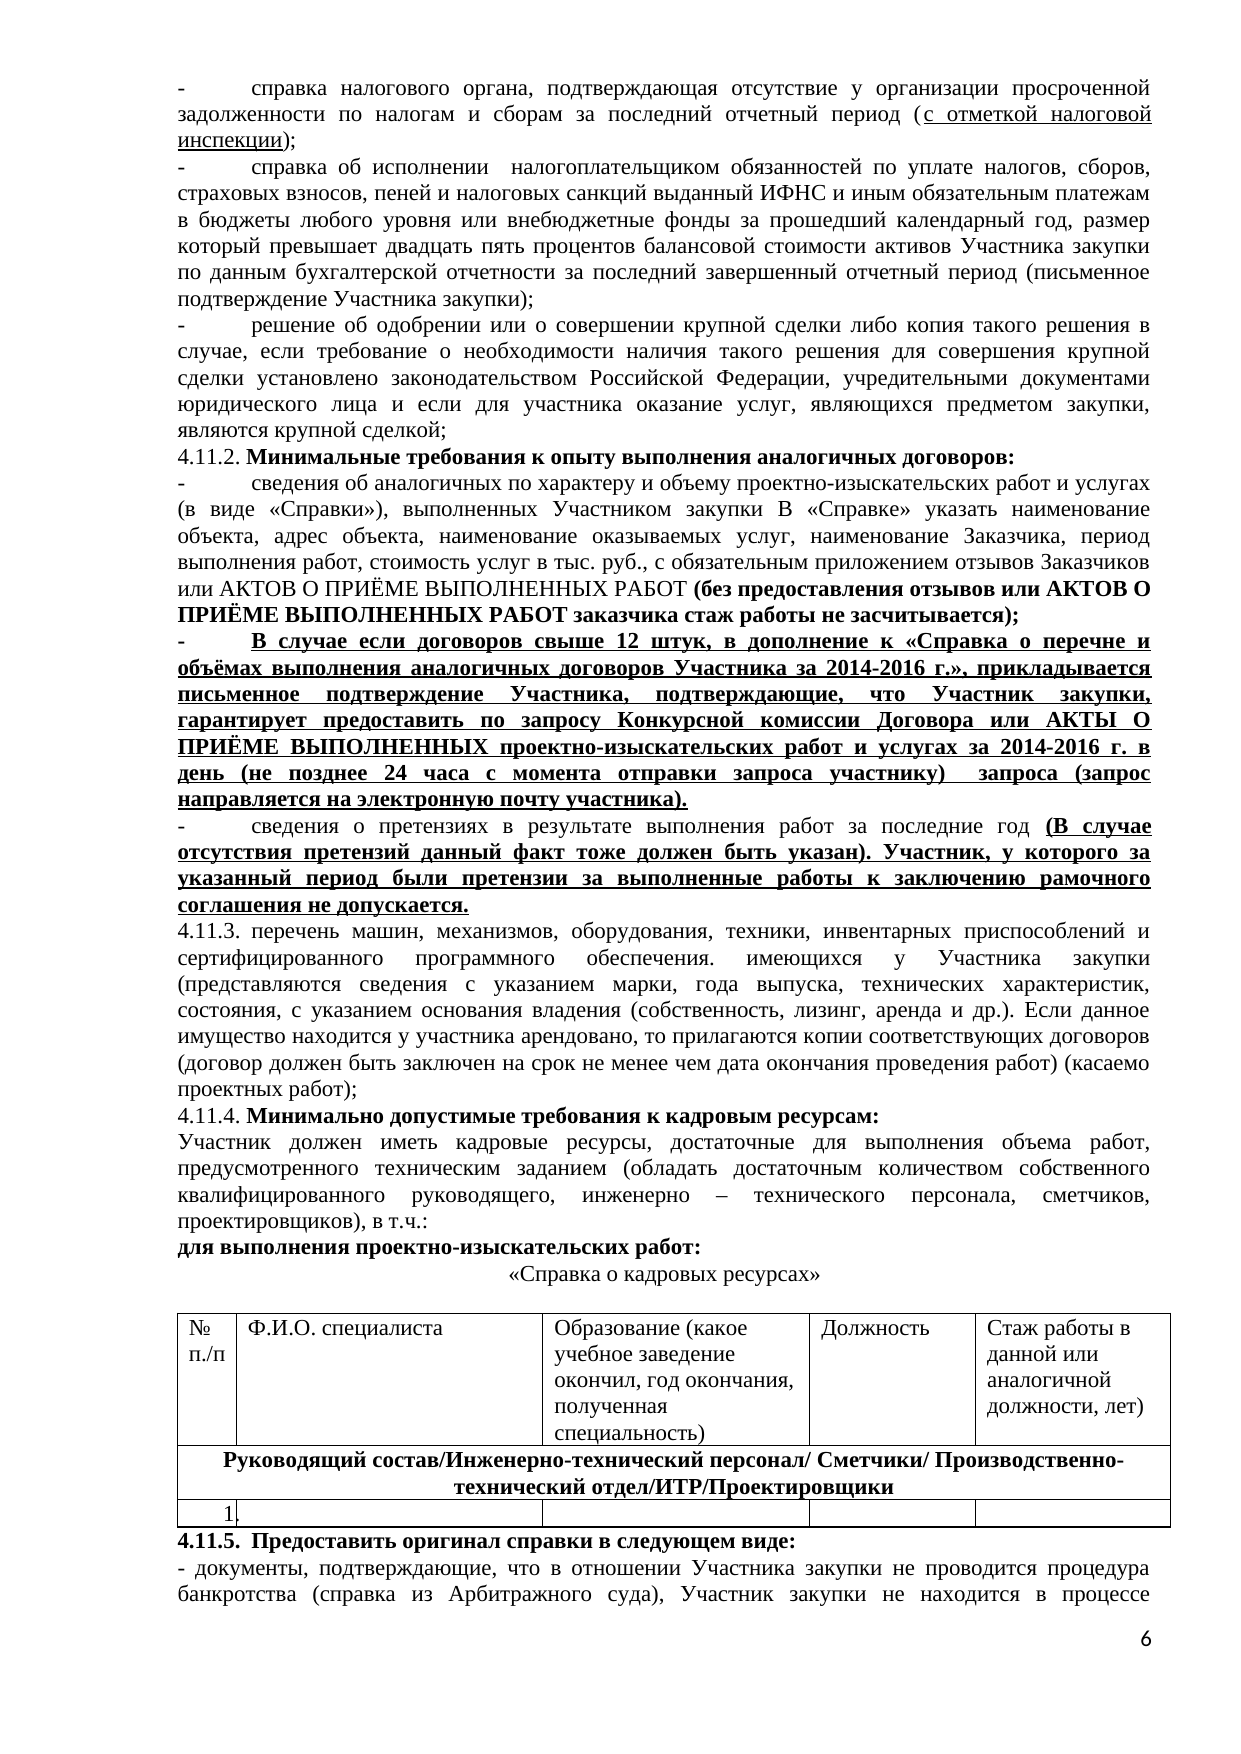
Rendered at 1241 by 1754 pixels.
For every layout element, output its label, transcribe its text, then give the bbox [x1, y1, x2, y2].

table_header № п./п [178, 1314, 236, 1445]
table_header Ф.И.О. специалиста [237, 1314, 542, 1445]
list сведения об аналогичных по характеру и объему проектно-изыскательских работ и услугах (в виде «Справки»), выполненных Участником закупки В «Справке» указать наименование объекта, адрес объекта, наименование оказываемых услуг, наименование Заказчика, период выполнения работ, стоимость услуг в тыс. руб., с обязательным приложением отзывов Заказчиков или АКТОВ О ПРИЁМЕ ВЫПОЛНЕННЫХ РАБОТ (без предоставления отзывов или АКТОВ О ПРИЁМЕ ВЫПОЛНЕННЫХ РАБОТ заказчика стаж работы не засчитывается); [177, 469, 1152, 627]
text Участник должен иметь кадровые ресурсы, достаточные для выполнения объема работ, предусмотренного техническим заданием (обладать достаточным количеством собственного квалифицированного руководящего, инженерно – технического персонала, сметчиков, проектировщиков), в т.ч.: [177, 1128, 1152, 1233]
table_cell [237, 1500, 542, 1526]
list справка об исполнении налогоплательщиком обязанностей по уплате налогов, сборов, страховых взносов, пеней и налоговых санкций выданный ИФНС и иным обязательным платежам в бюджеты любого уровня или внебюджетные фонды за прошедший календарный год, размер который превышает двадцать пять процентов балансовой стоимости активов Участника закупки по данным бухгалтерской отчетности за последний завершенный отчетный период (письменное подтверждение Участника закупки); [177, 153, 1152, 311]
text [177, 1554, 1152, 1607]
list В случае если договоров свыше 12 штук, в дополнение к «Справка о перечне и объёмах выполнения аналогичных договоров Участника за 2014-2016 г.», прикладывается письменное подтверждение Участника, подтверждающие, что Участник закупки, гарантирует предоставить по запросу Конкурсной комиссии Договора или АКТЫ О ПРИЁМЕ ВЫПОЛНЕННЫХ проектно-изыскательских работ и услугах за 2014-2016 г. в день (не позднее 24 часа с момента отправки запроса участнику) запроса (запрос направляется на электронную почту участника). [177, 730, 1152, 812]
table_header Образование (какое учебное заведение окончил, год окончания, полученная специальность) [543, 1314, 809, 1445]
list решение об одобрении или о совершении крупной сделки либо копия такого решения в случае, если требование о необходимости наличия такого решения для совершения крупной сделки установлено законодательством Российской Федерации, учредительными документами юридического лица и если для участника оказание услуг, являющихся предметом закупки, являются крупной сделкой; [177, 311, 1152, 443]
text для выполнения проектно-изыскательских работ: [177, 1233, 1152, 1260]
list В случае если договоров свыше 12 штук, в дополнение к «Справка о перечне и объёмах выполнения аналогичных договоров Участника за 2014-2016 г.», прикладывается письменное подтверждение Участника, подтверждающие, что Участник закупки, гарантирует предоставить по запросу Конкурсной комиссии Договора или АКТЫ О ПРИЁМЕ ВЫПОЛНЕННЫХ проектно-изыскательских работ и услугах за 2014-2016 г. в день (не позднее 24 часа с момента отправки запроса участнику) запроса (запрос направляется на электронную почту участника). [177, 627, 1152, 676]
list справка налогового органа, подтверждающая отсутствие у организации просроченной задолженности по налогам и сборам за последний отчетный период (с отметкой налоговой инспекции); [177, 74, 1152, 153]
table_header Стаж работы в данной или аналогичной должности, лет) [976, 1314, 1170, 1445]
table_cell [976, 1500, 1170, 1526]
table_header Должность [810, 1314, 975, 1445]
text 4.11.4. Минимально допустимые требования к кадровым ресурсам: [177, 1102, 1152, 1128]
list 4.11.2. Минимальные требования к опыту выполнения аналогичных договоров: [177, 443, 1152, 469]
list Предоставить оригинал справки в следующем виде: [177, 1528, 1152, 1554]
list сведения о претензиях в результате выполнения работ за последние год (В случае отсутствия претензий данный факт тоже должен быть указан). Участник, у которого за указанный период были претензии за выполненные работы к заключению рамочного соглашения не допускается. [177, 812, 1152, 917]
table_cell [543, 1500, 809, 1526]
list перечень машин, механизмов, оборудования, техники, инвентарных приспособлений и сертифицированного программного обеспечения. имеющихся у Участника закупки (представляются сведения с указанием марки, года выпуска, технических характеристик, состояния, с указанием основания владения (собственность, лизинг, аренда и др.). Если данное имущество находится у участника арендовано, то прилагаются копии соответствующих договоров (договор должен быть заключен на срок не менее чем дата окончания проведения работ) (касаемо проектных работ); [177, 917, 1152, 1102]
text «Справка о кадровых ресурсах» [177, 1260, 1152, 1286]
table_cell Руководящий состав/Инженерно-технический персонал/ Сметчики/ Производственно-технический отдел/ИТР/Проектировщики [178, 1446, 1170, 1499]
table_cell [178, 1500, 236, 1526]
table_cell [810, 1500, 975, 1526]
